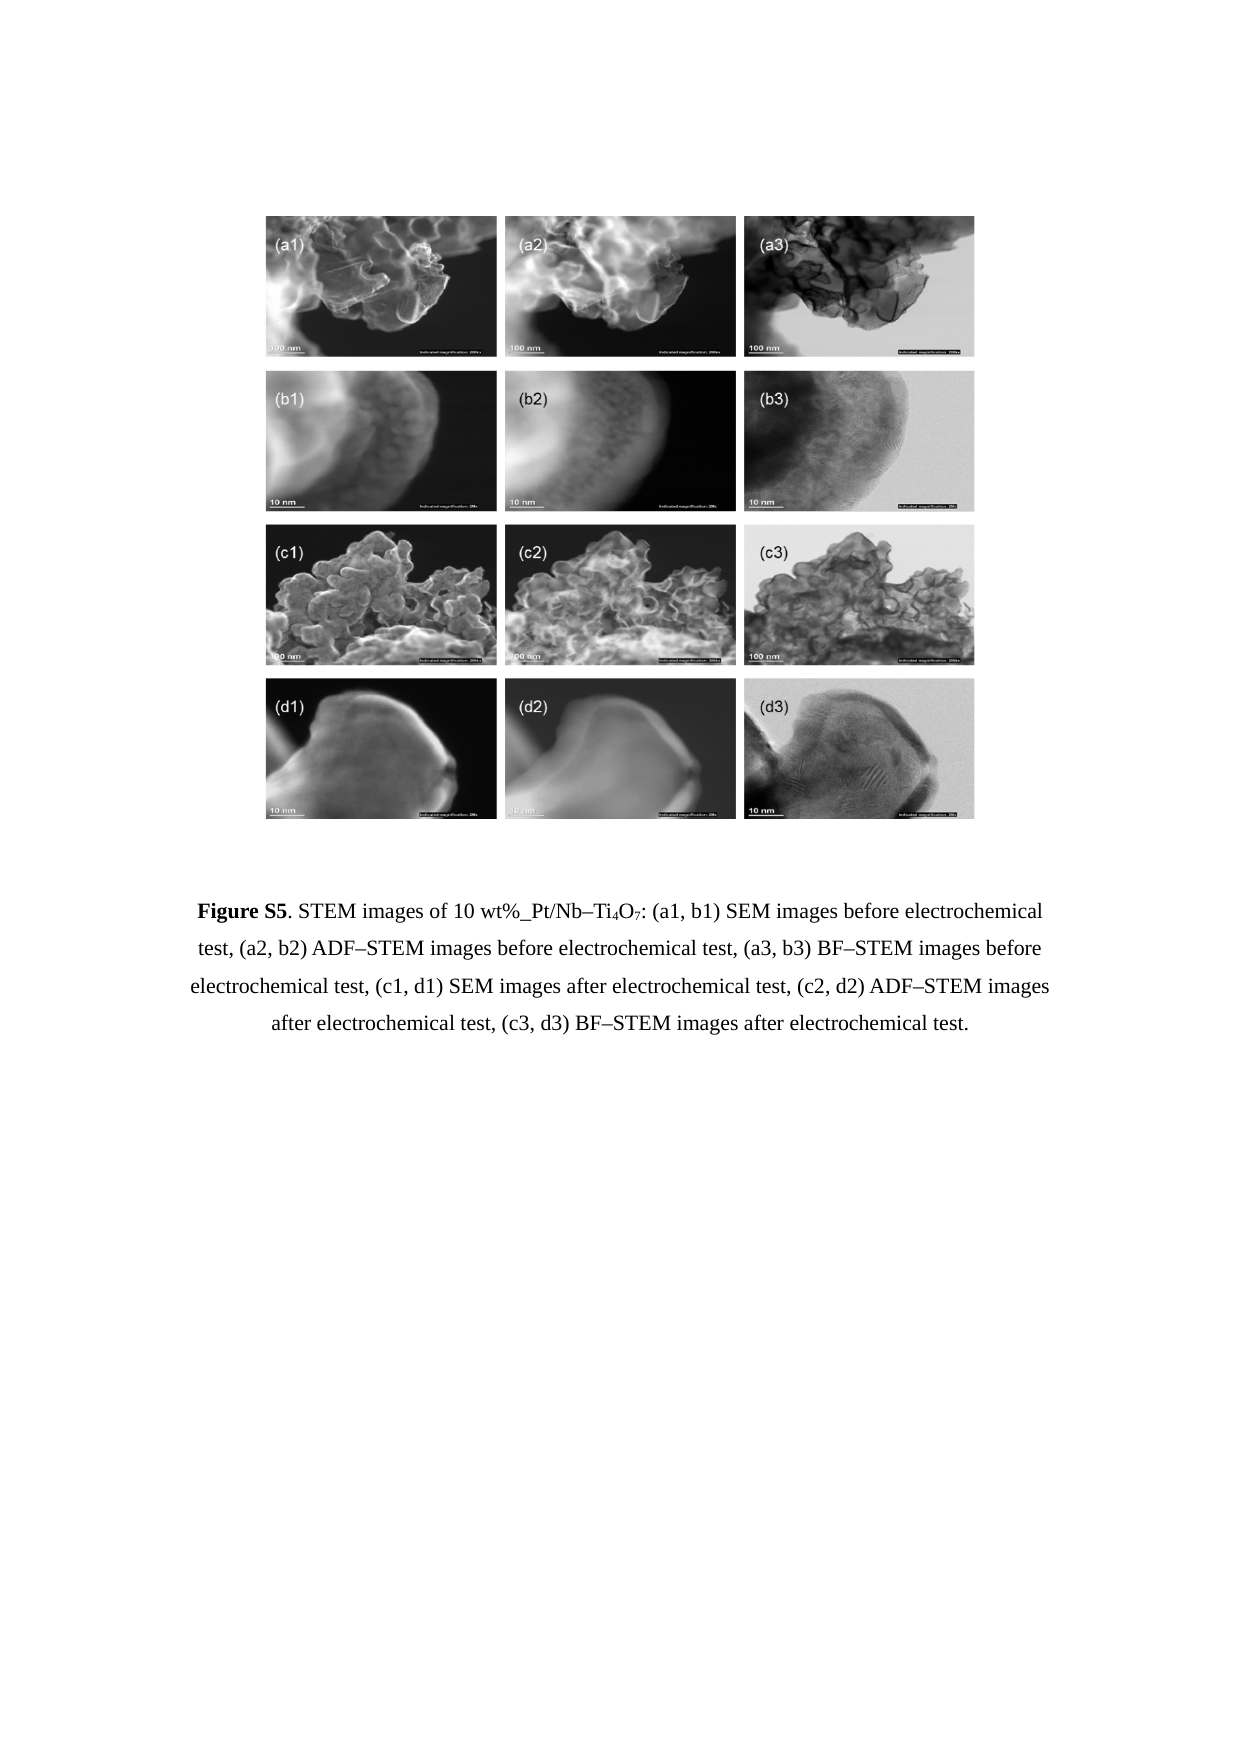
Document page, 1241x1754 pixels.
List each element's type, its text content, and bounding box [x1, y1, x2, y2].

text Figure S5. STEM images of 10 wt%_Pt/Nb–Ti4O7: (a1, b1) SEM images before electrochemical test, (a2, b2) ADF–STEM images before electrochemical test, (a3, b3) BF–STEM images before electrochemical test, (c1, d1) SEM images after electrochemical test, (c2, d2) ADF–STEM images after electrochemical test, (c3, d3) BF–STEM images after electrochemical test. [177, 892, 1063, 1042]
picture [265, 216, 975, 819]
